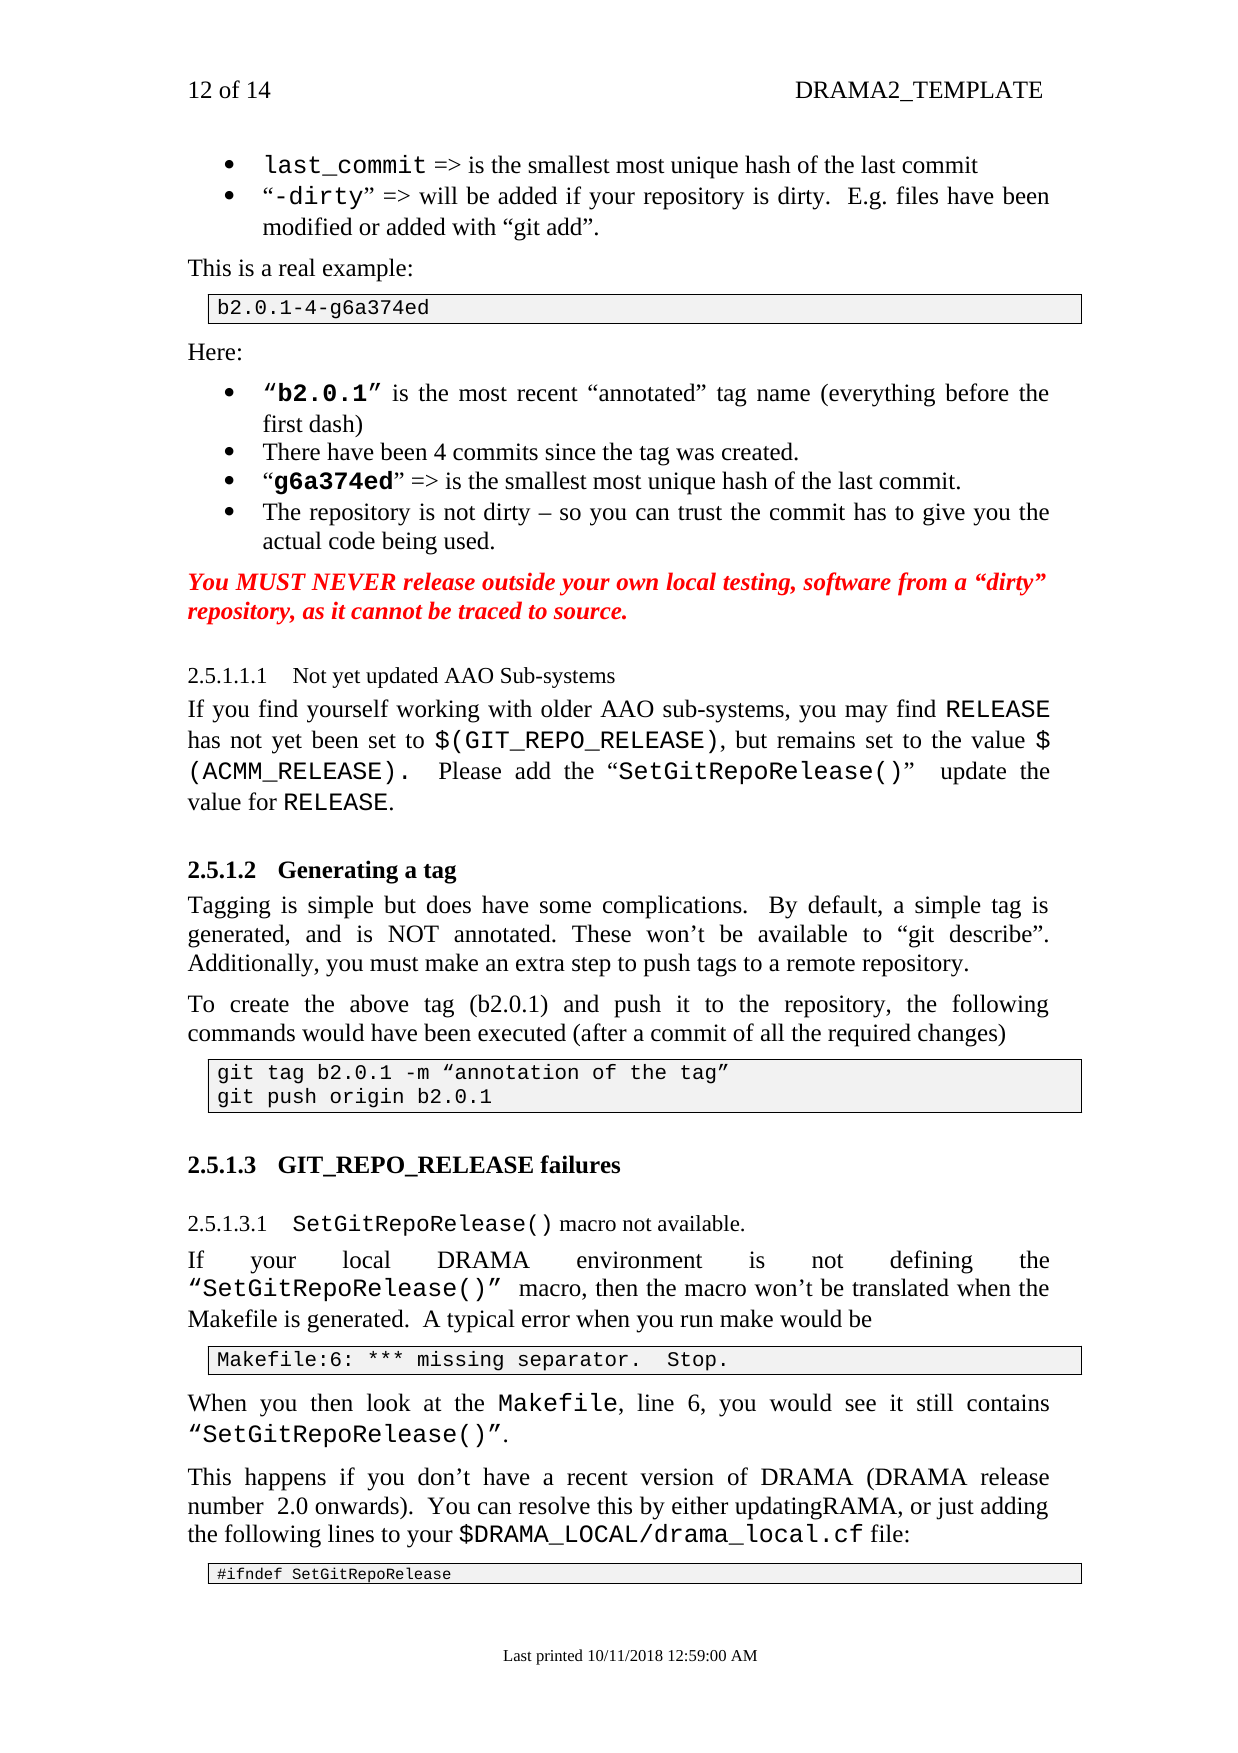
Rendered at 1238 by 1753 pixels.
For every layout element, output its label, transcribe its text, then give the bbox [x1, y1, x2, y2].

subtitle GIT_REPO_RELEASE failures [187, 1150, 1050, 1179]
text If you find yourself working with older AAO sub-systems, you may find RELEASE has not yet been set to $(GIT_REPO_RELEASE), but remains set to the value $(ACMM_RELEASE). Please add the “SetGitRepoRelease()” update the value for RELEASE. [187, 694, 1050, 818]
text This happens if you don’t have a recent version of DRAMA (DRAMA release number 2.0 onwards). You can resolve this by either updatingRAMA, or just adding the following lines to your $DRAMA_LOCAL/drama_local.cf file: [187, 1462, 1050, 1550]
subtitle SetGitRepoRelease() macro not available. [187, 1210, 1050, 1238]
text Tagging is simple but does have some complications. By default, a simple tag is generated, and is NOT annotated. These won’t be available to “git describe”. Additionally, you must make an extra step to push tags to a remote repository. [187, 890, 1050, 977]
text This is a real example: [187, 253, 1050, 282]
list “g6a374ed” => is the smallest most unique hash of the last commit. [225, 466, 1050, 497]
list The repository is not dirty – so you can trust the commit has to give you the actual code being used. [225, 497, 1050, 554]
text git push origin b2.0.1 [209, 1083, 1081, 1112]
text #ifndef SetGitRepoRelease [209, 1564, 1081, 1583]
list last_commit => is the smallest most unique hash of the last commit [225, 150, 1050, 181]
text To create the above tag (b2.0.1) and push it to the repository, the following commands would have been executed (after a commit of all the required changes) [187, 989, 1050, 1047]
list “b2.0.1” is the most recent “annotated” tag name (everything before the first dash) [225, 378, 1050, 437]
text git tag b2.0.1 -m “annotation of the tag” [209, 1060, 1081, 1083]
text b2.0.1-4-g6a374ed [209, 295, 1081, 323]
list There have been 4 commits since the tag was created. [225, 437, 1050, 466]
text You MUST NEVER release outside your own local testing, software from a “dirty” repository, as it cannot be traced to source. [187, 567, 1050, 624]
subtitle Not yet updated AAO Sub-systems [187, 662, 1050, 688]
list “-dirty” => will be added if your repository is dirty. E.g. files have been modified or added with “git add”. [225, 181, 1050, 240]
subtitle Generating a tag [187, 855, 1050, 884]
text When you then look at the Makefile, line 6, you would see it still contains “SetGitRepoRelease()”. [187, 1388, 1050, 1449]
text If your local DRAMA environment is not defining the “SetGitRepoRelease()” macro, then the macro won’t be translated when the Makefile is generated. A typical error when you run make would be [187, 1245, 1050, 1333]
text Here: [187, 337, 1050, 365]
text Makefile:6: *** missing separator. Stop. [209, 1347, 1081, 1374]
